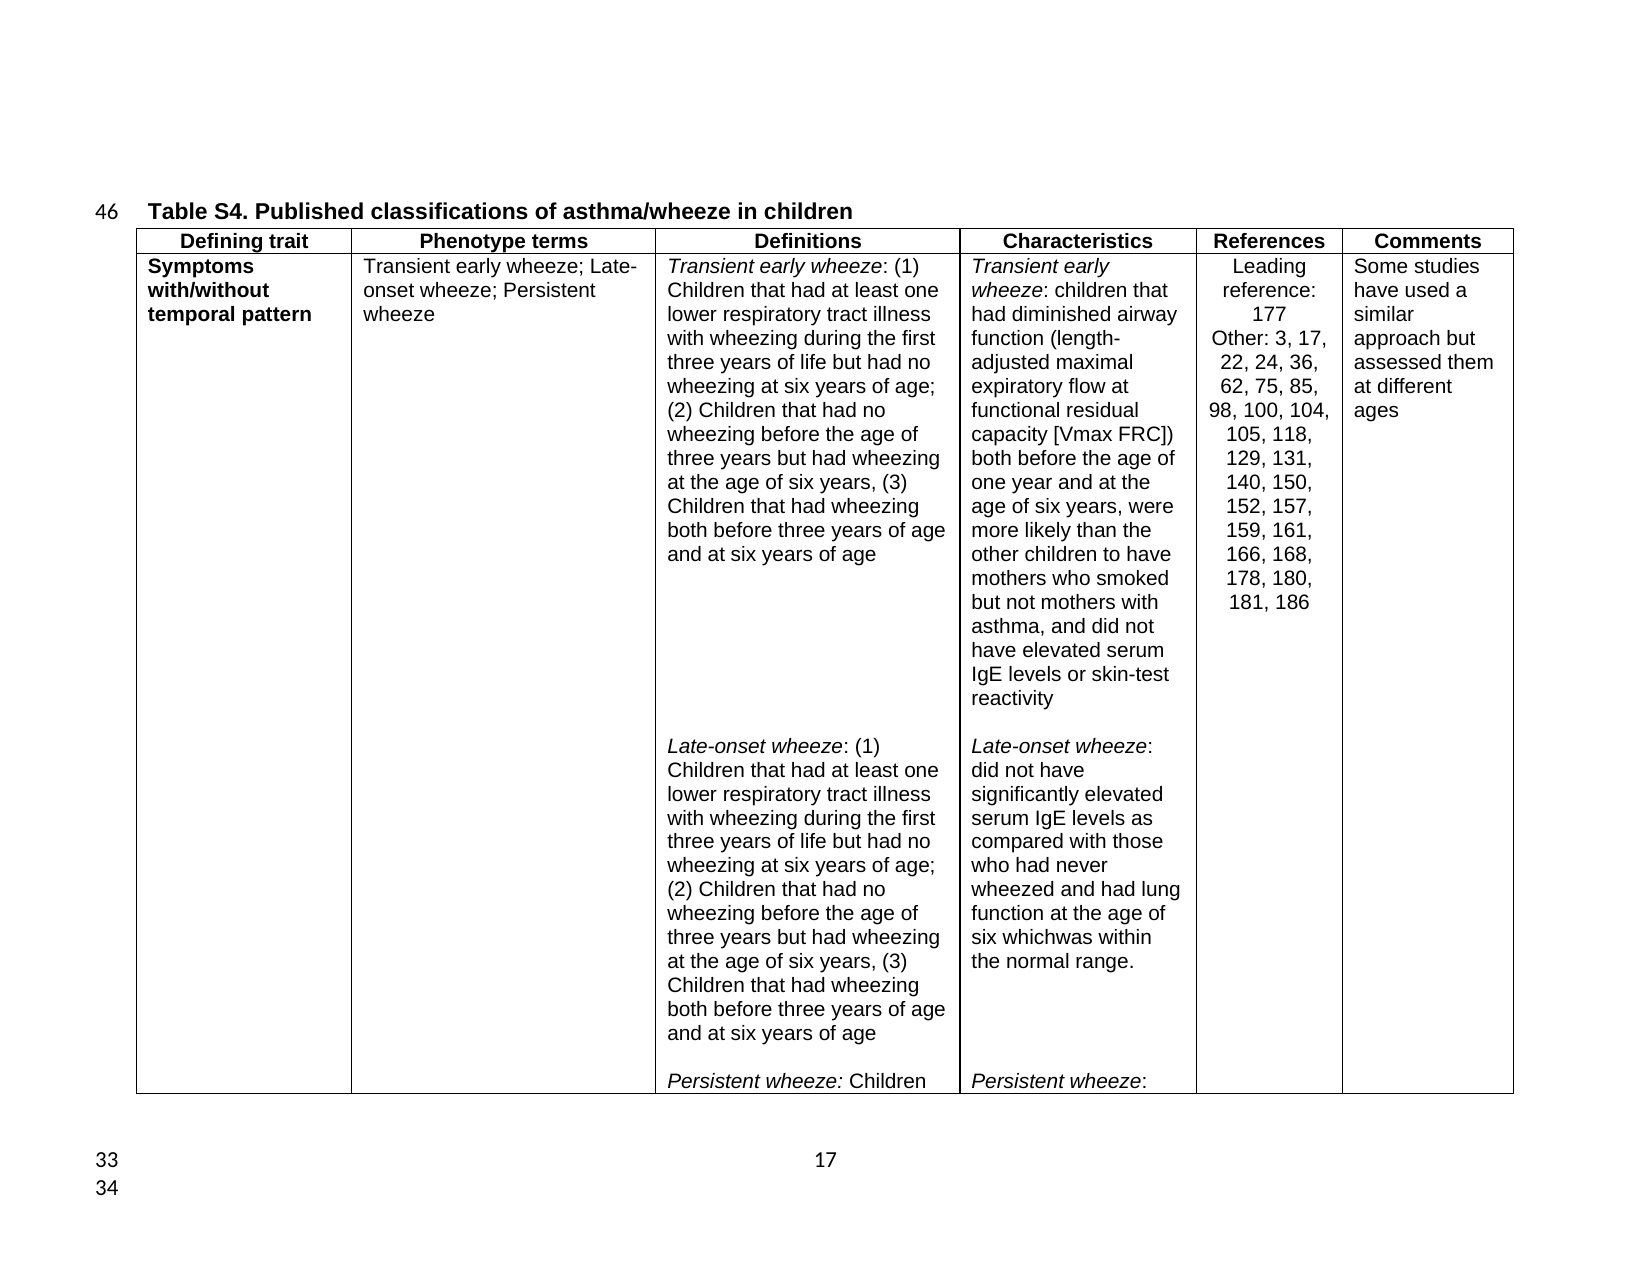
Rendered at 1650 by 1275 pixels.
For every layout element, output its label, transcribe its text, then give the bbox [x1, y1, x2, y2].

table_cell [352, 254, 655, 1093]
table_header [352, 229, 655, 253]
subtitle Table S4. Published classifications of asthma/wheeze in children [148, 198, 1502, 224]
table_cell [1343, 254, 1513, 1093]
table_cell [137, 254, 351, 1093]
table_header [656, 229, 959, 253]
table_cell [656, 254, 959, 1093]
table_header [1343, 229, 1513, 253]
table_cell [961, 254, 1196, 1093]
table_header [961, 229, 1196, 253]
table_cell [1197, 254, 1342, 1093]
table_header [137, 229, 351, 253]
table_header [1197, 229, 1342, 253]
